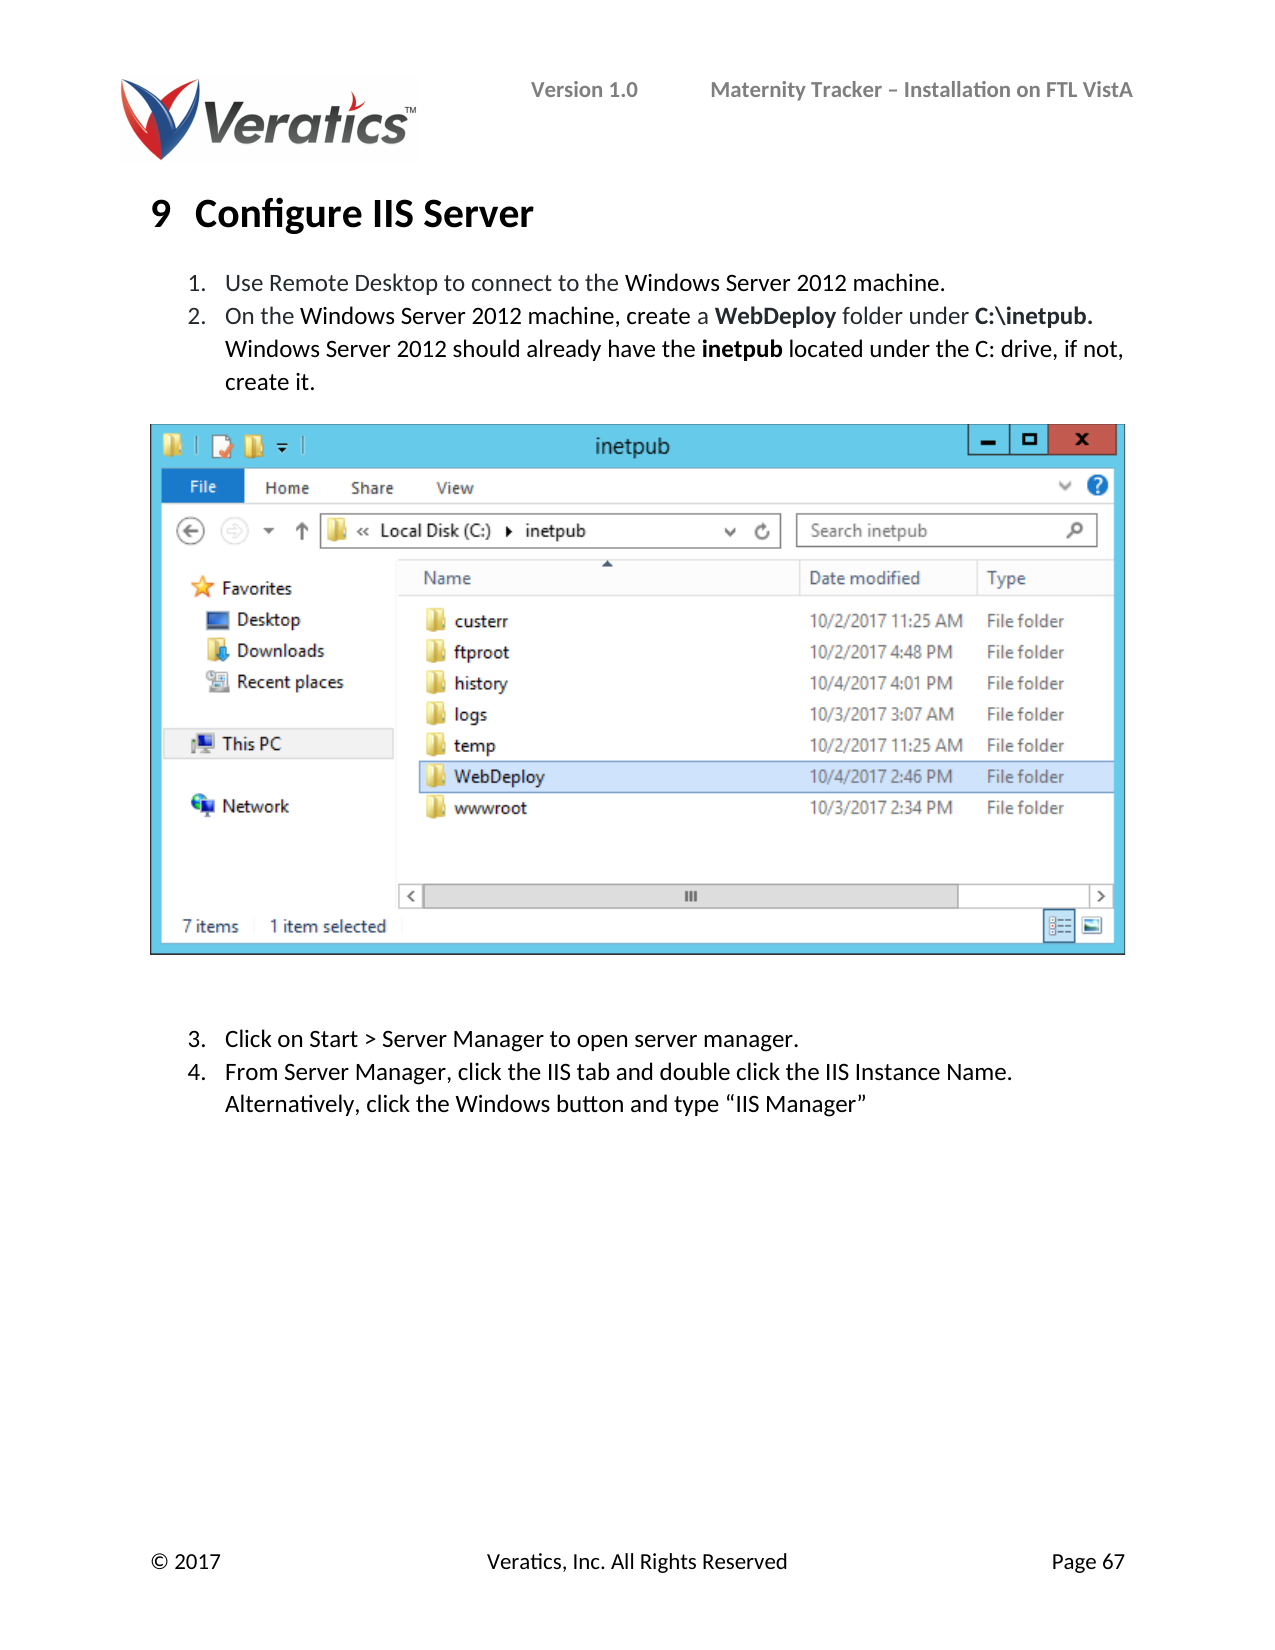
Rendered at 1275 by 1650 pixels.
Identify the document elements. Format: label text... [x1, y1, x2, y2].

list Use Remote Desktop to connect to the Windows Server 2012 machine. [187, 267, 1125, 298]
picture [118, 75, 419, 162]
subtitle Configure IIS Server [150, 187, 1125, 238]
list From Server Manager, click the IIS tab and double click the IIS Instance Name. Alternatively, click the Windows button and type “IIS Manager” [187, 1056, 1125, 1119]
list On the Windows Server 2012 machine, create a WebDeploy folder under C:\inetpub. Windows Server 2012 should already have the inetpub located under the C: drive, if not, create it. [187, 300, 1125, 397]
picture [150, 424, 1125, 955]
list Click on Start > Server Manager to open server manager. [187, 1023, 1125, 1053]
